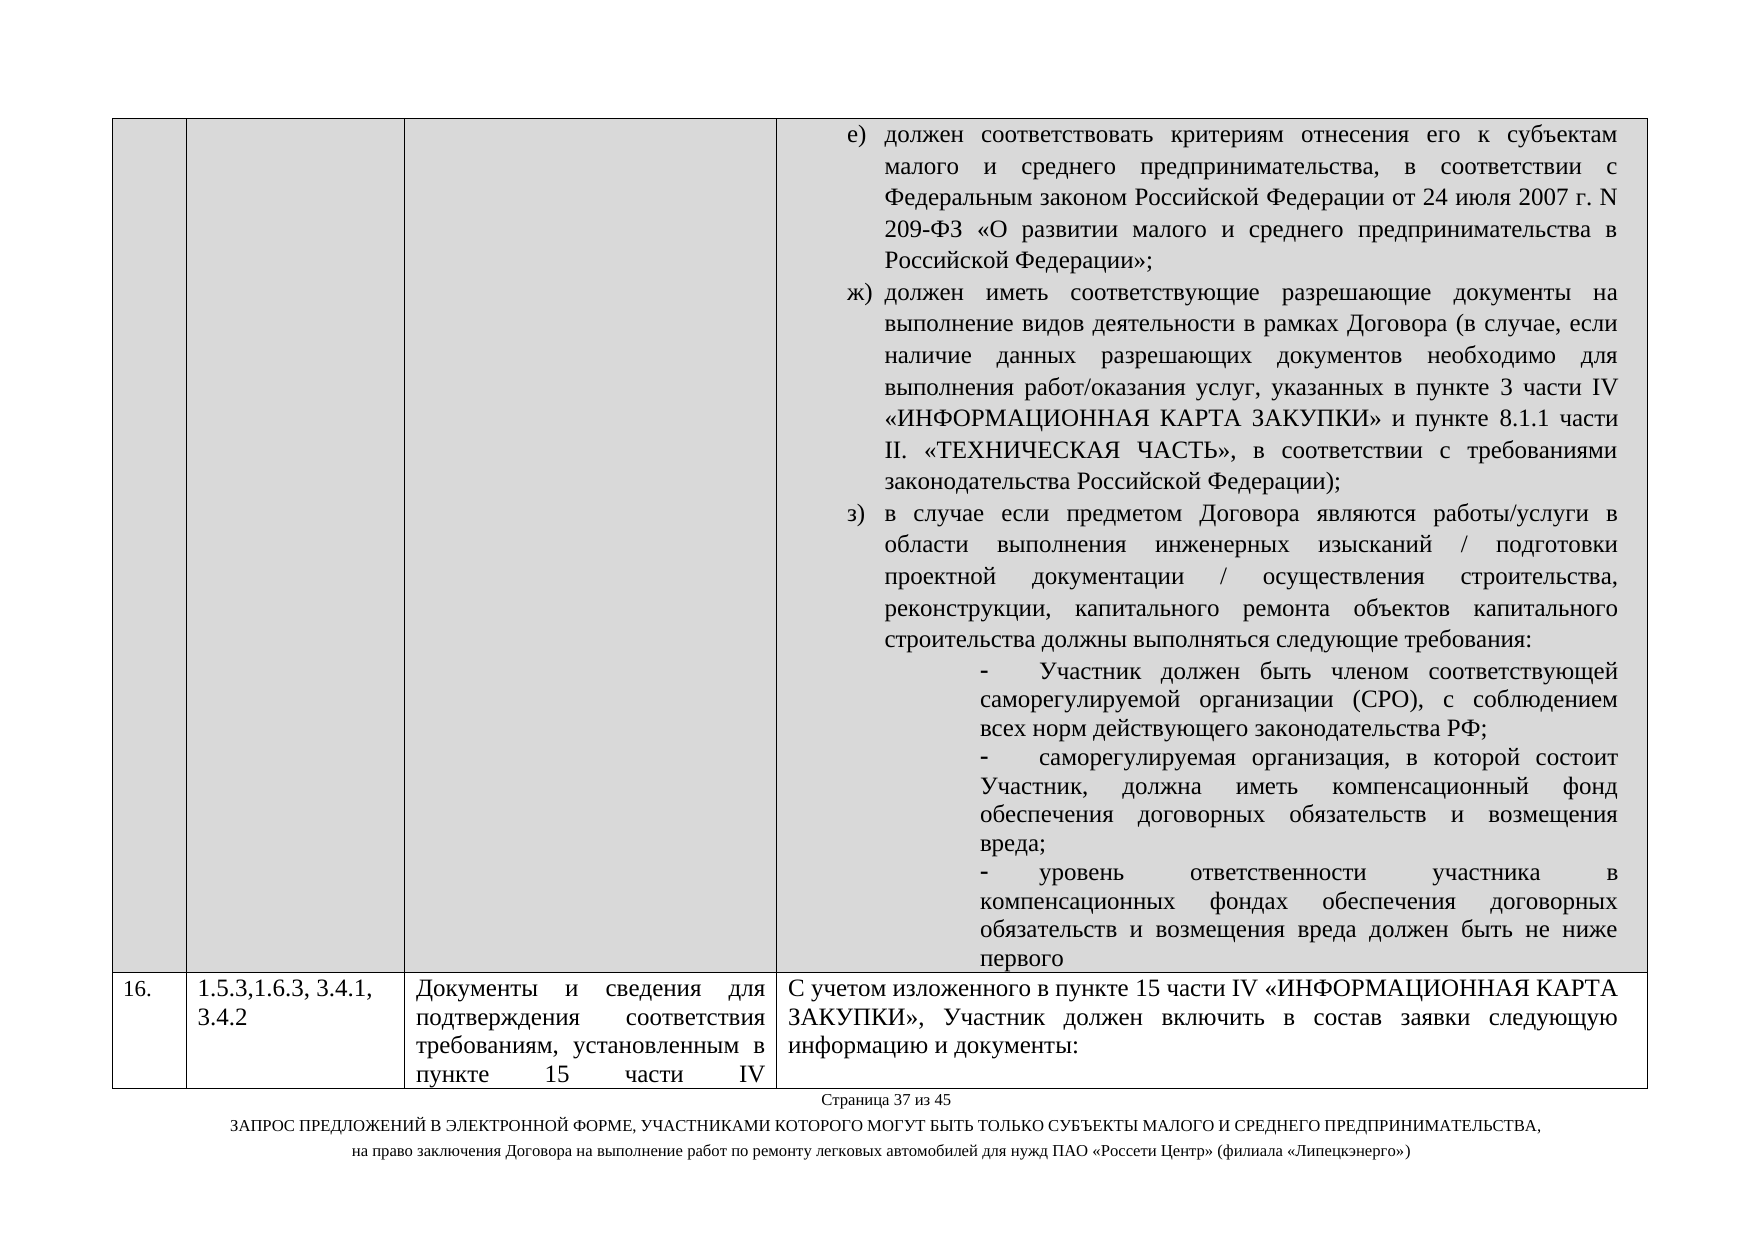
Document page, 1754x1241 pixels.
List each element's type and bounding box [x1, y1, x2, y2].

table_cell [187, 119, 404, 972]
table_cell [405, 973, 776, 1088]
table_cell [113, 119, 186, 972]
table_cell [113, 973, 186, 1088]
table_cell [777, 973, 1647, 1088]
table_cell [405, 119, 776, 972]
table_cell [777, 119, 1647, 972]
table_cell [187, 973, 404, 1088]
